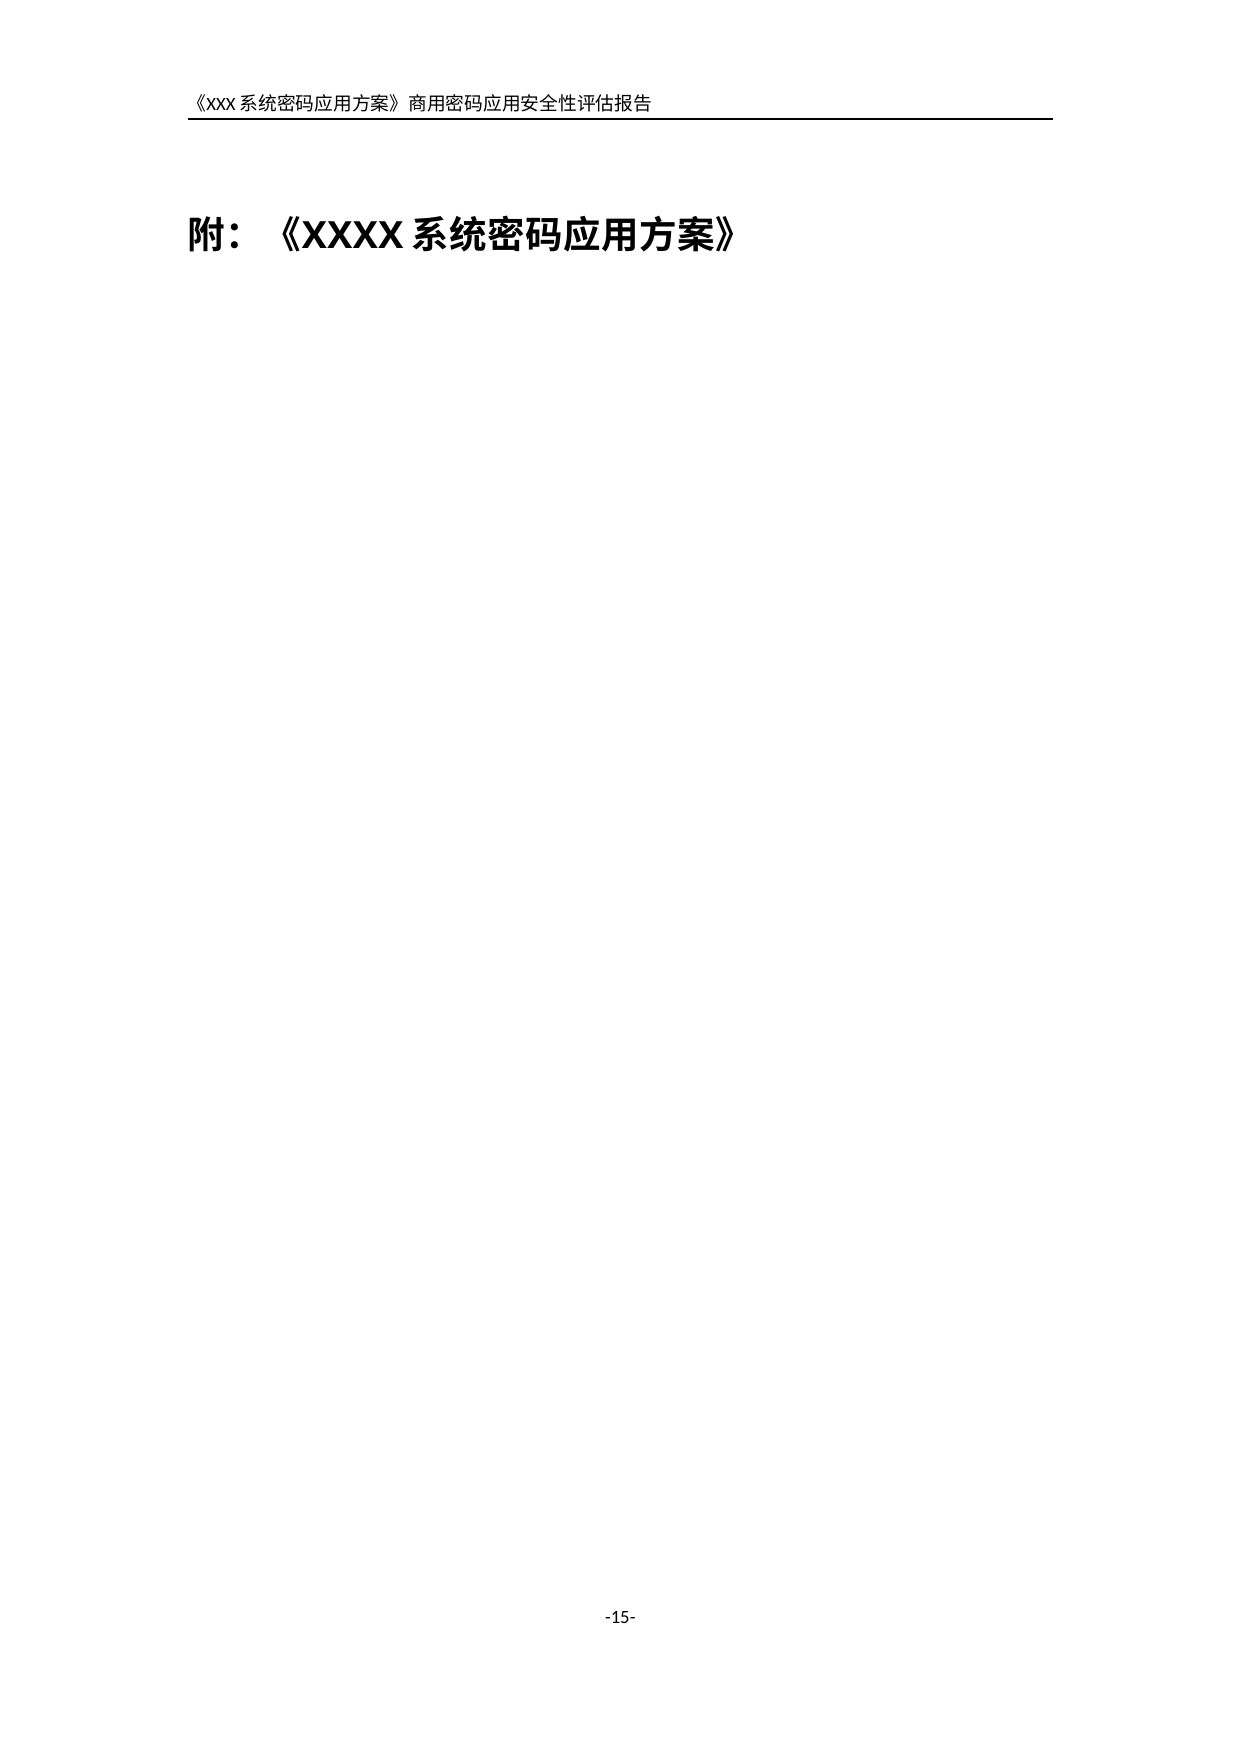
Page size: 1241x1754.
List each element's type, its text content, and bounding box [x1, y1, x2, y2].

text 附：《XXXX系统密码应用方案》 [187, 200, 1053, 265]
